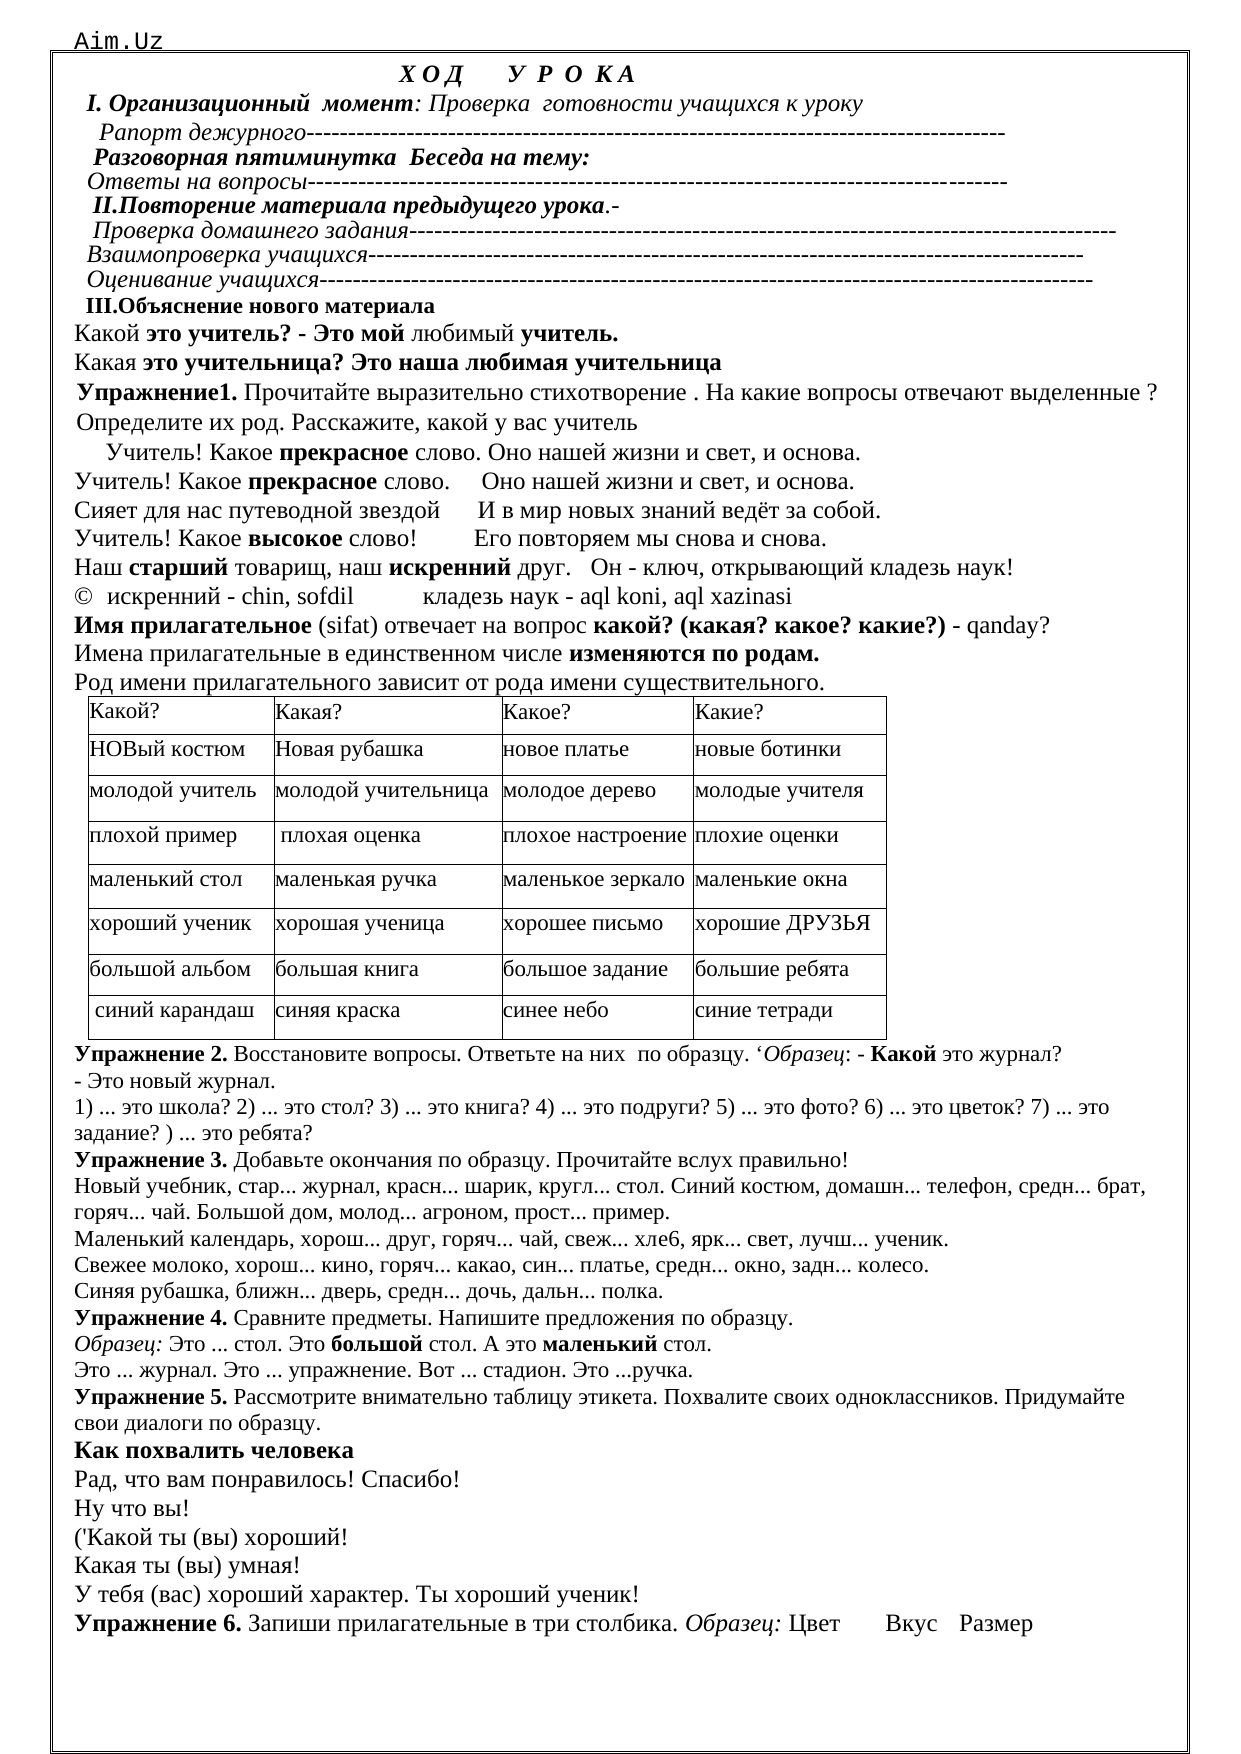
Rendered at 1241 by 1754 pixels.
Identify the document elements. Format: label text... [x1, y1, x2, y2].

text Рапорт дежурного------------------------------------------------------------------------------------ [86, 117, 1166, 145]
table_header Какой? [89, 697, 274, 734]
table_cell плохой пример [89, 822, 274, 856]
text искренний - chin, sofdil кладезь наук - aql koni, aql xazinasi [74, 581, 1166, 610]
table_cell НОВый костюм [89, 735, 274, 767]
table_cell молодой учитель [89, 776, 274, 812]
table_cell большие ребята [694, 955, 886, 987]
table_cell [89, 856, 274, 864]
text Наш старший товарищ, наш искренний друг. Он - ключ, открывающий кладезь наук! [74, 552, 1166, 581]
table_header Какое? [503, 697, 693, 734]
table_cell большой альбом [89, 955, 274, 987]
table_cell [89, 899, 274, 908]
text Это ... журнал. Это ... упражнение. Вот ... стадион. Это ...ручка. [74, 1357, 1166, 1383]
text Упражнение 4. Сравните предметы. Напишите предложения по образцу. [74, 1304, 1166, 1330]
table_cell [503, 987, 693, 995]
table_cell [503, 767, 693, 775]
text Имена прилагательные в единственном числе изменяются по родам. [74, 638, 1166, 667]
text Какой это учитель? - Это мой любимый учитель. [74, 318, 1166, 347]
text Ну что вы! [74, 1493, 1166, 1522]
table_cell [694, 1031, 886, 1039]
text У тебя (вас) хороший характер. Ты хороший ученик! [74, 1579, 1166, 1608]
table_cell молодое дерево [503, 776, 693, 812]
table_cell [275, 1031, 502, 1039]
text Сияет для нас путеводной звездой И в мир новых знаний ведёт за собой. [74, 495, 1166, 523]
text Рад, что вам понравилось! Спасибо! [74, 1464, 1166, 1493]
table_cell [89, 1031, 274, 1039]
table_cell большое задание [503, 955, 693, 987]
table_cell маленькая ручка [275, 865, 502, 899]
table_cell [275, 987, 502, 995]
text Учитель! Какое прекрасное слово. Оно нашей жизни и свет, и основа. [76, 436, 1166, 466]
table_cell [503, 1031, 693, 1039]
table_cell [89, 945, 274, 953]
text Какая это учительница? Это наша любимая учительница [143, 347, 1166, 376]
table_cell [694, 945, 886, 953]
text Учитель! Какое прекрасное слово. Оно нашей жизни и свет, и основа. [74, 466, 1166, 495]
table_cell маленькое зеркало [503, 865, 693, 899]
text Учитель! Какое высокое слово! Его повторяем мы снова и снова. [74, 523, 1166, 552]
table_cell новое платье [503, 735, 693, 767]
table_cell маленький стол [89, 865, 274, 899]
table_cell [275, 767, 502, 775]
table_cell хорошее письмо [503, 909, 693, 945]
text Новый учебник, стар... журнал, красн... шарик, кругл... стол. Синий костюм, домашн... телефон, средн... брат, горяч... чай. Большой дом, молод... агроном, прост... пример. [74, 1172, 1166, 1225]
table_cell [503, 856, 693, 864]
table_header Какие? [694, 697, 886, 734]
table_cell синее небо [503, 996, 693, 1031]
table_cell [694, 987, 886, 995]
text - Это новый журнал. [74, 1067, 1166, 1093]
table_cell хороший ученик [89, 909, 274, 945]
table_cell синий карандаш [89, 996, 274, 1031]
text Х О Д У Р О К А [74, 59, 1166, 88]
table_cell хорошая ученица [275, 909, 502, 945]
table_cell [89, 767, 274, 775]
table_cell [694, 767, 886, 775]
text Маленький календарь, хорош... друг, горяч... чай, свеж... хлe6, ярк... свет, лучш... ученик. [74, 1225, 1166, 1251]
table_cell [694, 899, 886, 908]
table_cell [275, 899, 502, 908]
table_cell синие тетради [694, 996, 886, 1031]
text I. Организационный момент: Проверка готовности учащихся к уроку [86, 88, 1166, 117]
text Какая ты (вы) умная! [74, 1551, 1166, 1579]
text Имя прилагательное (sifat) отвечает на вопрос какой? (какая? какое? какие?) - qanday? [74, 610, 1166, 638]
table_cell плохие оценки [694, 822, 886, 856]
text Упражнение1. Прочитайте выразительно стихотворение . На какие вопросы отвечают выделенные ? Определите их род. Расскажите, какой у вас учитель [76, 376, 1166, 436]
text Упражнение 2. Восстановите вопросы. Ответьте на них по образцу. ‘Образец: - Какой это журнал? [74, 1040, 1166, 1067]
table_cell молодой учительница [275, 776, 502, 812]
table_cell [275, 812, 502, 821]
table_cell новые ботинки [694, 735, 886, 767]
text 1) ... это школа? 2) ... это стол? 3) ... это книга? 4) ... это подруги? 5) ... это фото? 6) ... это цветок? 7) ... это задание? ) ... это ребята? [74, 1093, 1166, 1146]
text Проверка домашнего задания------------------------------------------------------------------------------------- Взаимопроверка учащихся--------------------------------------------------------------------------------------Оценивание учащихся--------------------------------------------------------------------------------------------- [86, 219, 1166, 292]
text Как похвалить человека [74, 1436, 1166, 1464]
text III.Объяснение нового материала [74, 292, 1166, 318]
table_cell [275, 945, 502, 953]
table_cell плохая оценка [275, 822, 502, 856]
table_cell [694, 856, 886, 864]
text Разговорная пятиминутка Беседа на тему: [74, 145, 1166, 170]
text II.Повторение материала предыдущего урока.- [86, 194, 1166, 219]
table_cell молодые учителя [694, 776, 886, 812]
table_cell Новая рубашка [275, 735, 502, 767]
text ('Какой ты (вы) хороший! [74, 1522, 1166, 1551]
text Образец: Это ... стол. Это большой стол. А это маленький стол. [74, 1330, 1166, 1357]
text Упражнение 5. Рассмотрите внимательно таблицу этикета. Похвалите своих одноклассников. Придумайте свои диалоги по образцу. [74, 1383, 1166, 1436]
table_cell большая книга [275, 955, 502, 987]
table_cell [89, 812, 274, 821]
table_cell [89, 987, 274, 995]
text Синяя рубашка, ближн... дверь, средн... дочь, дальн... полка. [74, 1277, 1166, 1304]
table_cell плохое настроение [503, 822, 693, 856]
text Упражнение 3. Добавьте окончания по образцу. Прочитайте вслух правильно! [74, 1146, 1166, 1172]
table_cell [503, 812, 693, 821]
table_cell маленькие окна [694, 865, 886, 899]
table_cell [694, 812, 886, 821]
table_cell синяя краска [275, 996, 502, 1031]
table_cell [503, 899, 693, 908]
table_cell хорошие ДРУЗЬЯ [694, 909, 886, 945]
text Упражнение 6. Запиши прилагательные в три столбика. Образец: Цвет Вкус Размер [74, 1608, 1166, 1637]
text Род имени прилагательного зависит от рода имени существительного. [74, 667, 1166, 696]
table_header Какая? [275, 697, 502, 734]
text Ответы на вопросы----------------------------------------------------------------------------------- [74, 170, 1166, 194]
table_cell [503, 945, 693, 953]
text Свежее молоко, хорош... кино, горяч... какао, син... платье, средн... окно, задн... колесо. [74, 1251, 1166, 1277]
table_cell [275, 856, 502, 864]
